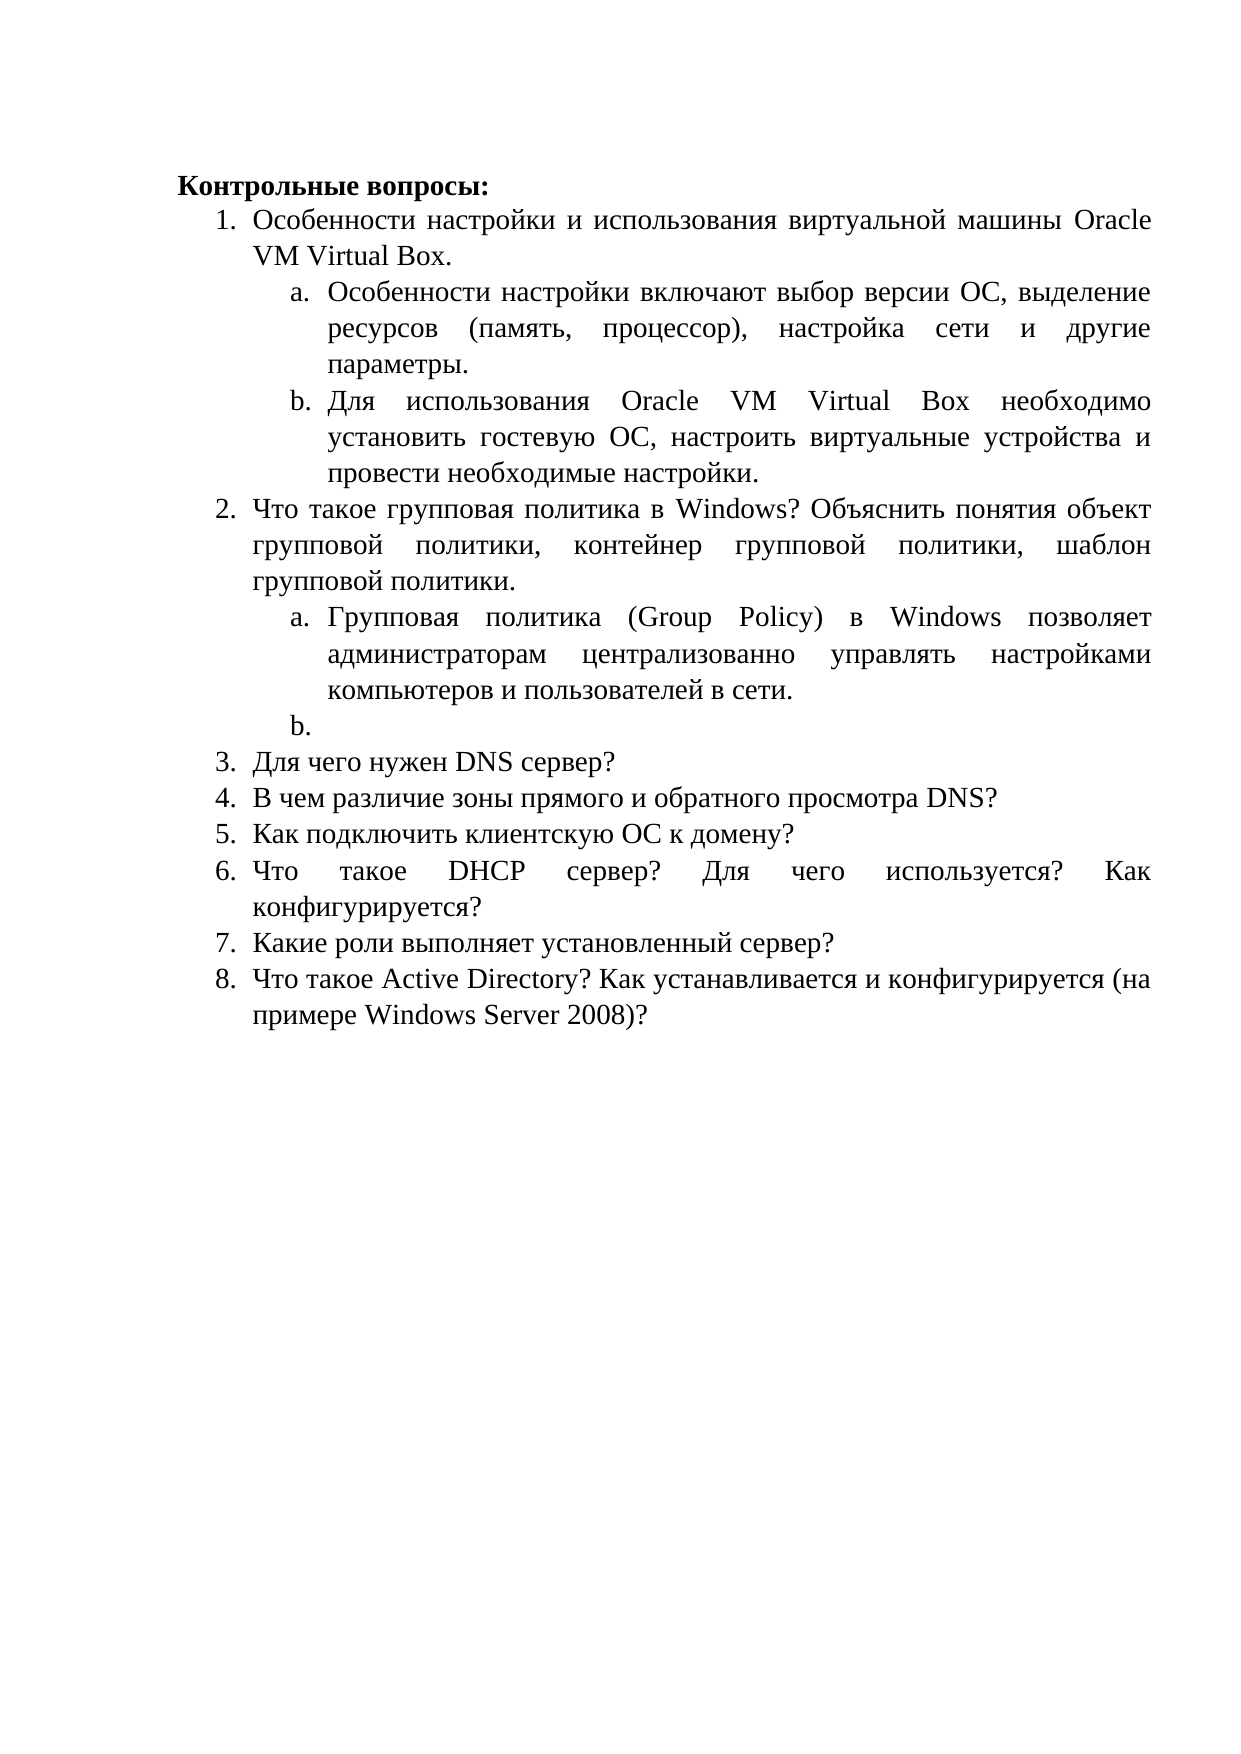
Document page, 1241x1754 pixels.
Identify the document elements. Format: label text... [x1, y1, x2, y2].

list Какие роли выполняет установленный сервер? [215, 925, 1152, 958]
list Для чего нужен DNS сервер? [215, 744, 1152, 778]
list В чем различие зоны прямого и обратного просмотра DNS? [215, 780, 1152, 814]
list Особенности настройки и использования виртуальной машины Oracle VM Virtual Box. [215, 202, 1152, 272]
list Что такое DHCP сервер? Для чего используется? Как конфигурируется? [215, 853, 1152, 922]
list Групповая политика (Group Policy) в Windows позволяет администраторам централизованно управлять настройками компьютеров и пользователей в сети. [290, 599, 1152, 705]
list Как подключить клиентскую ОС к домену? [215, 816, 1152, 850]
list Особенности настройки включают выбор версии ОС, выделение ресурсов (память, процессор), настройка сети и другие параметры. [290, 274, 1152, 380]
list Что такое Active Directory? Как устанавливается и конфигурируется (на примере Windows Server 2008)? [215, 961, 1152, 1031]
text Контрольные вопросы: [177, 168, 1152, 202]
list Что такое групповая политика в Windows? Объяснить понятия объект групповой политики, контейнер групповой политики, шаблон групповой политики. [215, 491, 1152, 597]
list Для использования Oracle VM Virtual Box необходимо установить гостевую ОС, настроить виртуальные устройства и провести необходимые настройки. [290, 383, 1152, 488]
